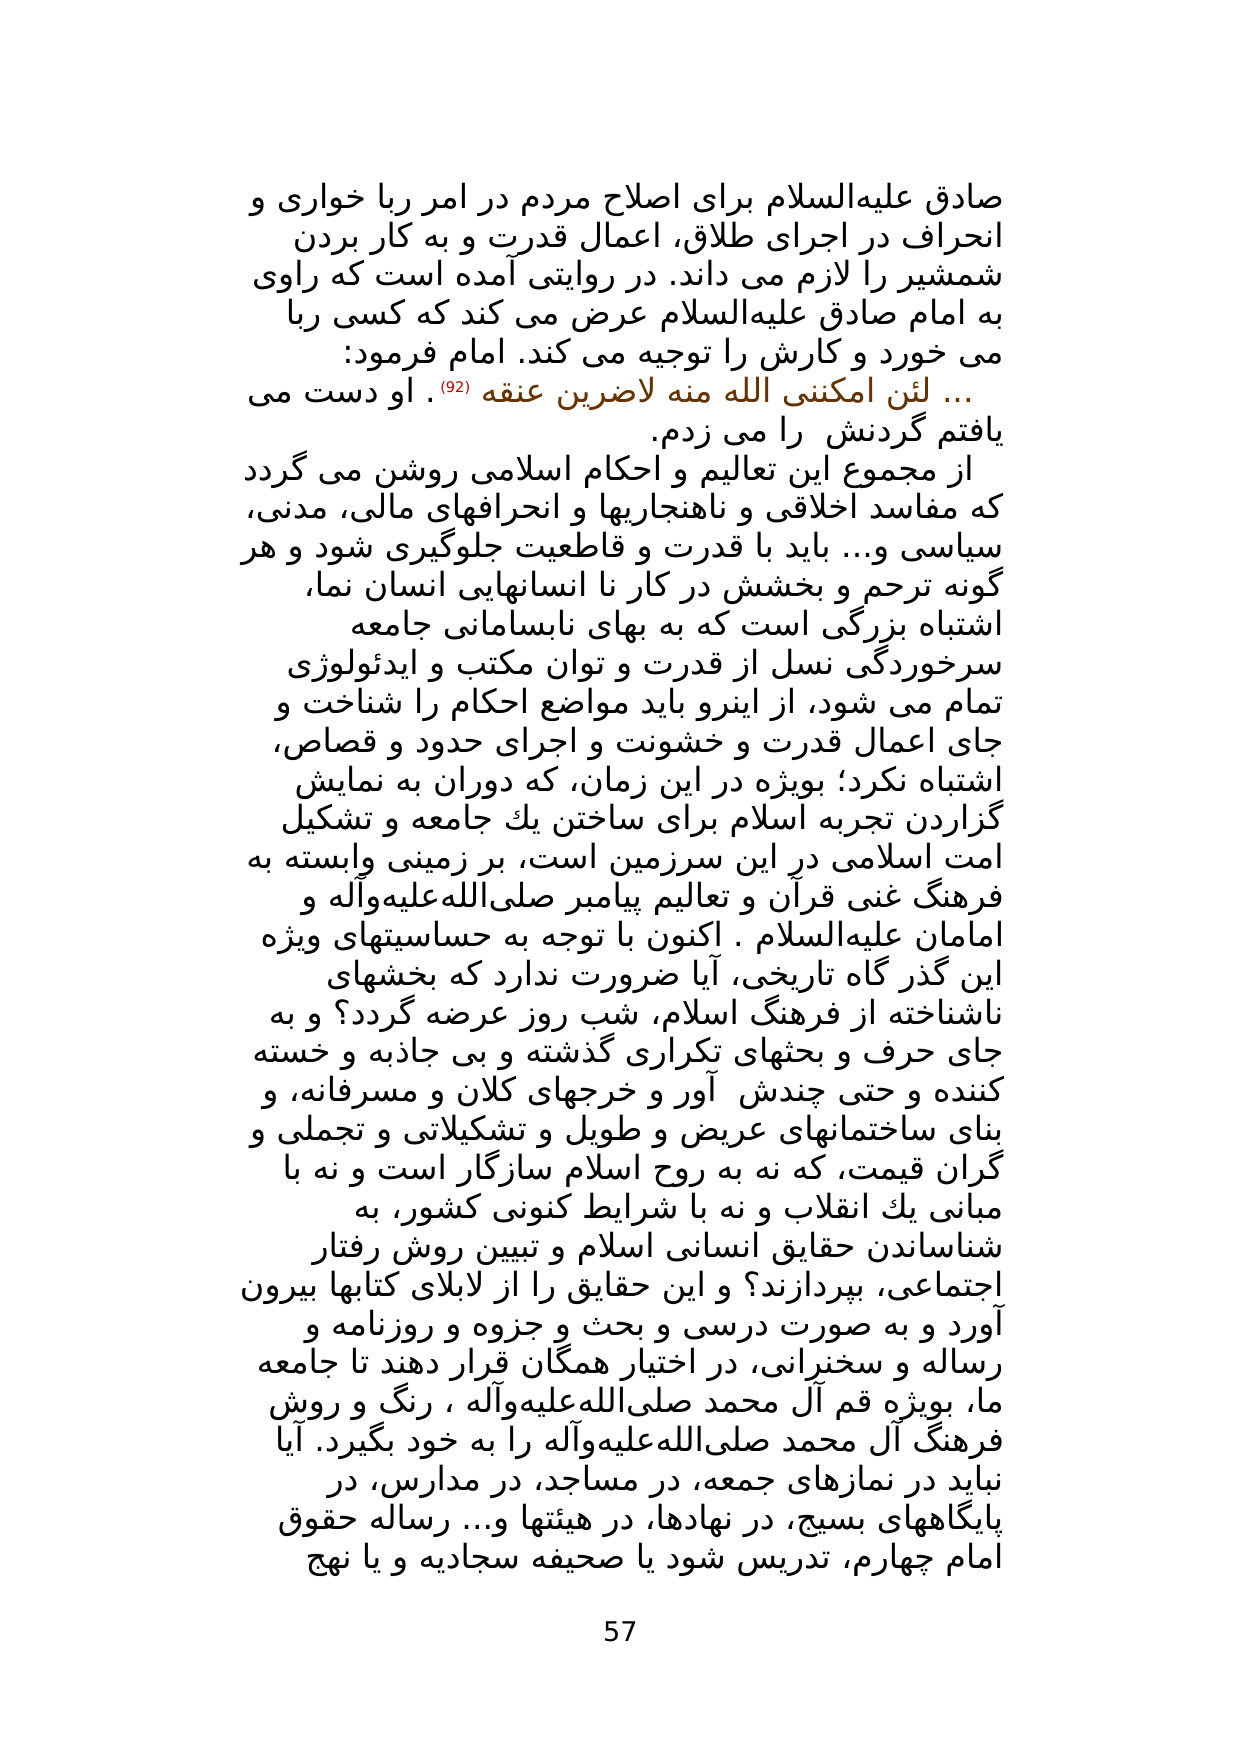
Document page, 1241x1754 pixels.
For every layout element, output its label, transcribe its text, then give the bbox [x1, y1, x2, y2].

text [236, 177, 1004, 371]
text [236, 449, 1004, 1576]
text ... لئن امكننى الله منه لاضرين عنقه (92) . او دست مى يافتم گردنش ‍ را مى زدم. [236, 371, 1004, 449]
